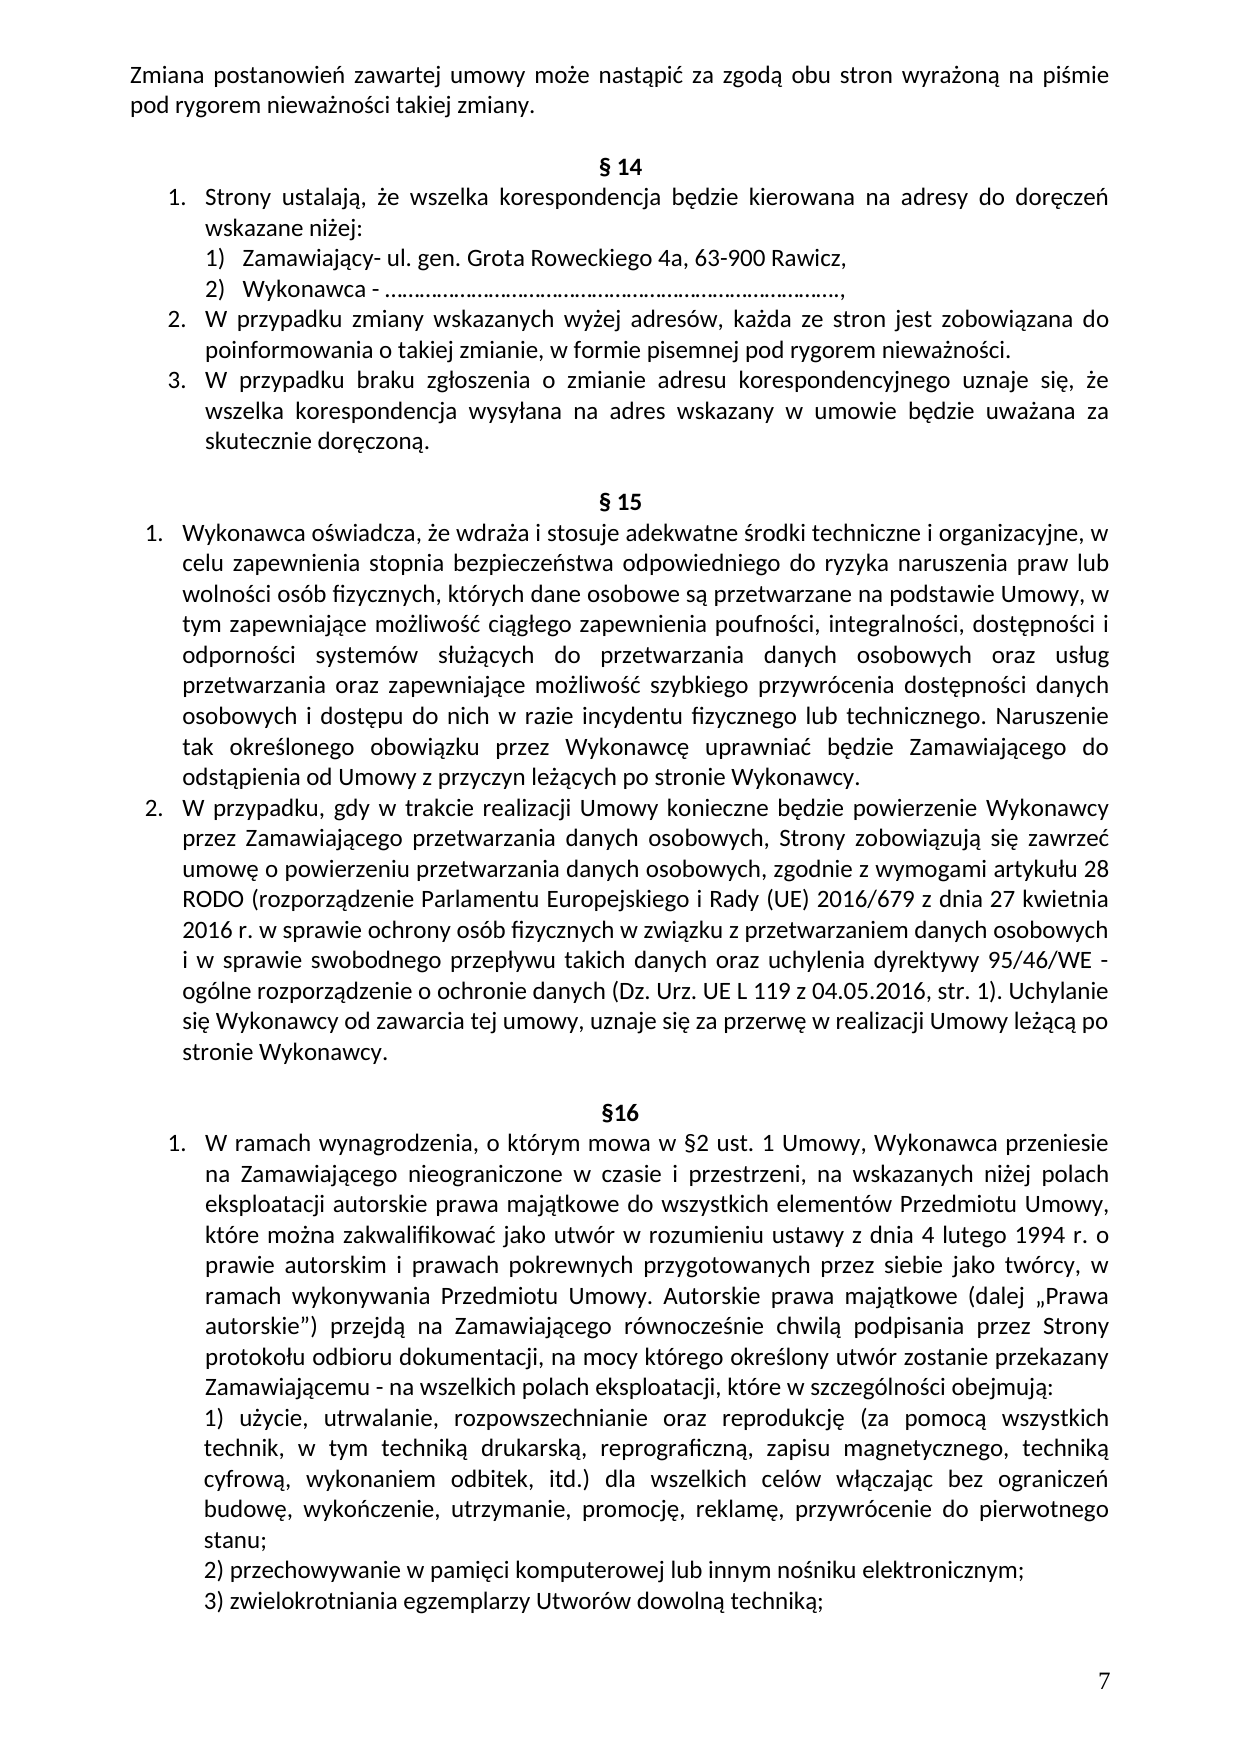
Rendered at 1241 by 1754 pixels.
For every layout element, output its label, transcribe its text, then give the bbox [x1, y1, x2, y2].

list W przypadku, gdy w trakcie realizacji Umowy konieczne będzie powierzenie Wykonawcy przez Zamawiającego przetwarzania danych osobowych, Strony zobowiązują się zawrzeć umowę o powierzeniu przetwarzania danych osobowych, zgodnie z wymogami artykułu 28 RODO (rozporządzenie Parlamentu Europejskiego i Rady (UE) 2016/679 z dnia 27 kwietnia 2016 r. w sprawie ochrony osób fizycznych w związku z przetwarzaniem danych osobowych i w sprawie swobodnego przepływu takich danych oraz uchylenia dyrektywy 95/46/WE - ogólne rozporządzenie o ochronie danych (Dz. Urz. UE L 119 z 04.05.2016, str. 1). Uchylanie się Wykonawcy od zawarcia tej umowy, uznaje się za przerwę w realizacji Umowy leżącą po stronie Wykonawcy. [144, 792, 1110, 1066]
list W przypadku zmiany wskazanych wyżej adresów, każda ze stron jest zobowiązana do poinformowania o takiej zmianie, w formie pisemnej pod rygorem nieważności. [167, 303, 1110, 364]
list W ramach wynagrodzenia, o którym mowa w §2 ust. 1 Umowy, Wykonawca przeniesie na Zamawiającego nieograniczone w czasie i przestrzeni, na wskazanych niżej polach eksploatacji autorskie prawa majątkowe do wszystkich elementów Przedmiotu Umowy, które można zakwalifikować jako utwór w rozumieniu ustawy z dnia 4 lutego 1994 r. o prawie autorskim i prawach pokrewnych przygotowanych przez siebie jako twórcy, w ramach wykonywania Przedmiotu Umowy. Autorskie prawa majątkowe (dalej „Prawa autorskie”) przejdą na Zamawiającego równocześnie chwilą podpisania przez Strony protokołu odbioru dokumentacji, na mocy którego określony utwór zostanie przekazany Zamawiającemu - na wszelkich polach eksploatacji, które w szczególności obejmują: [167, 1127, 1110, 1402]
text § 14 [130, 151, 1110, 181]
list Strony ustalają, że wszelka korespondencja będzie kierowana na adresy do doręczeń wskazane niżej: [167, 181, 1110, 242]
text 2) przechowywanie w pamięci komputerowej lub innym nośniku elektronicznym; [130, 1555, 1110, 1585]
list W przypadku braku zgłoszenia o zmianie adresu korespondencyjnego uznaje się, że wszelka korespondencja wysyłana na adres wskazany w umowie będzie uważana za skutecznie doręczoną. [167, 364, 1110, 456]
list Zamawiający- ul. gen. Grota Roweckiego 4a, 63-900 Rawicz, [205, 242, 1110, 273]
list Wykonawca - ……………………………………………………………………., [205, 273, 1110, 303]
text §16 [130, 1097, 1110, 1127]
text Zmiana postanowień zawartej umowy może nastąpić za zgodą obu stron wyrażoną na piśmie pod rygorem nieważności takiej zmiany. [130, 59, 1110, 120]
list Wykonawca oświadcza, że wdraża i stosuje adekwatne środki techniczne i organizacyjne, w celu zapewnienia stopnia bezpieczeństwa odpowiedniego do ryzyka naruszenia praw lub wolności osób fizycznych, których dane osobowe są przetwarzane na podstawie Umowy, w tym zapewniające możliwość ciągłego zapewnienia poufności, integralności, dostępności i odporności systemów służących do przetwarzania danych osobowych oraz usług przetwarzania oraz zapewniające możliwość szybkiego przywrócenia dostępności danych osobowych i dostępu do nich w razie incydentu fizycznego lub technicznego. Naruszenie tak określonego obowiązku przez Wykonawcę uprawniać będzie Zamawiającego do odstąpienia od Umowy z przyczyn leżących po stronie Wykonawcy. [144, 517, 1110, 792]
text 1) użycie, utrwalanie, rozpowszechnianie oraz reprodukcję (za pomocą wszystkich technik, w tym techniką drukarską, reprograficzną, zapisu magnetycznego, techniką cyfrową, wykonaniem odbitek, itd.) dla wszelkich celów włączając bez ograniczeń budowę, wykończenie, utrzymanie, promocję, reklamę, przywrócenie do pierwotnego stanu; [204, 1402, 1110, 1555]
text § 15 [130, 486, 1110, 517]
text 3) zwielokrotniania egzemplarzy Utworów dowolną techniką; [130, 1585, 1110, 1616]
